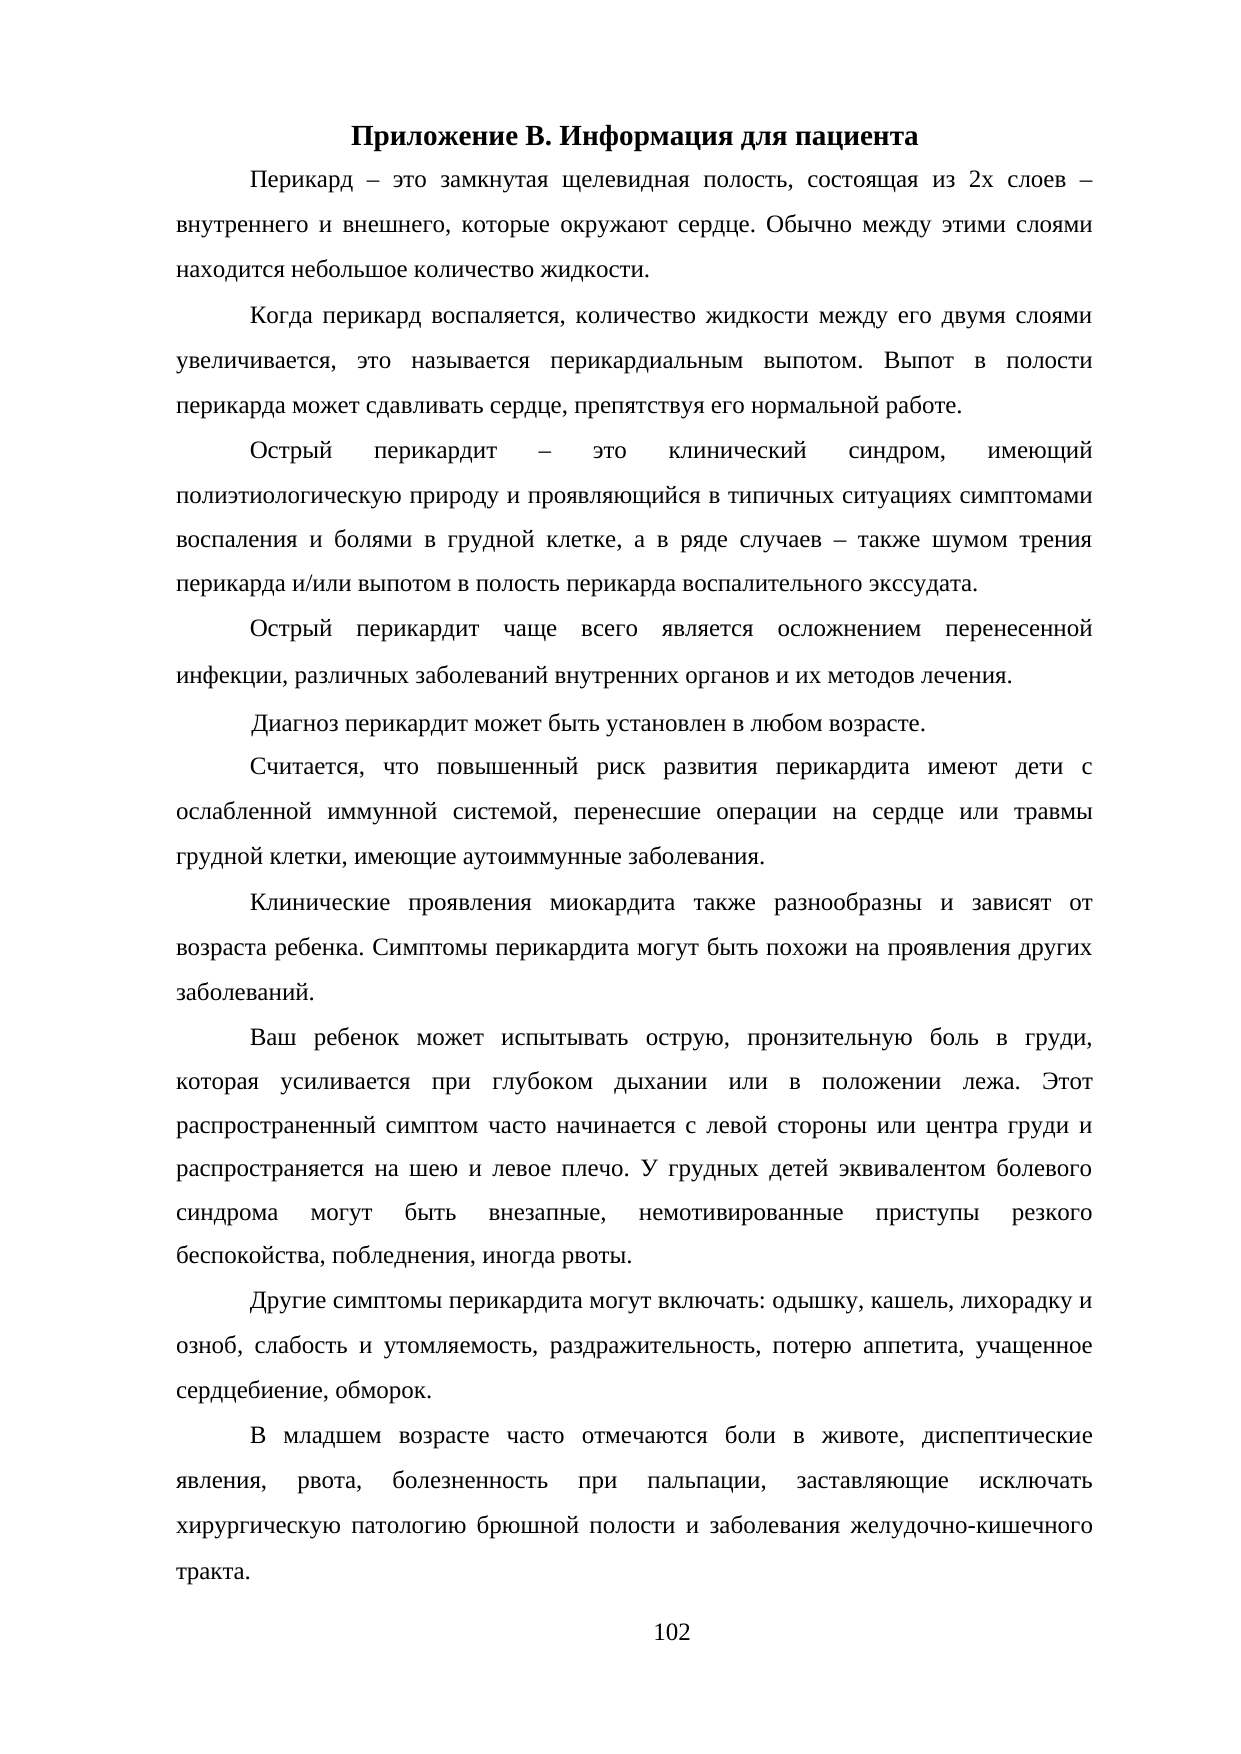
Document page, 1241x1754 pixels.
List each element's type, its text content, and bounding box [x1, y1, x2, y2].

text Клинические проявления миокардита также разнообразны и зависят от возраста ребенка. Симптомы перикардита могут быть похожи на проявления других заболеваний. [176, 887, 1093, 1006]
text Считается, что повышенный риск развития перикардита имеют дети с ослабленной иммунной системой, перенесшие операции на сердце или травмы грудной клетки, имеющие аутоиммунные заболевания. [176, 751, 1093, 870]
text Когда перикард воспаляется, количество жидкости между его двумя слоями увеличивается, это называется перикардиальным выпотом. Выпот в полости перикарда может сдавливать сердце, препятствуя его нормальной работе. [176, 300, 1093, 419]
text Диагноз перикардит может быть установлен в любом возрасте. [251, 708, 1093, 737]
text Другие симптомы перикардита могут включать: одышку, кашель, лихорадку и озноб, слабость и утомляемость, раздражительность, потерю аппетита, учащенное сердцебиение, обморок. [176, 1285, 1093, 1404]
text Острый перикардит – это клинический синдром, имеющий полиэтиологическую природу и проявляющийся в типичных ситуациях симптомами воспаления и болями в грудной клетке, а в ряде случаев – также шумом трения перикарда и/или выпотом в полость перикарда воспалительного экссудата. [176, 436, 1093, 597]
text Перикард – это замкнутая щелевидная полость, состоящая из 2х слоев – внутреннего и внешнего, которые окружают сердце. Обычно между этими слоями находится небольшое количество жидкости. [176, 164, 1093, 283]
text Острый перикардит чаще всего является осложнением перенесенной инфекции, различных заболеваний внутренних органов и их методов лечения. [176, 613, 1093, 689]
text В младшем возрасте часто отмечаются боли в животе, диспептические явления, рвота, болезненность при пальпации, заставляющие исключать хирургическую патологию брюшной полости и заболевания желудочно-кишечного тракта. [176, 1420, 1093, 1584]
subtitle Приложение В. Информация для пациента [177, 118, 1092, 152]
text Ваш ребенок может испытывать острую, пронзительную боль в груди, которая усиливается при глубоком дыхании или в положении лежа. Этот распространенный симптом часто начинается с левой стороны или центра груди и распространяется на шею и левое плечо. У грудных детей эквивалентом болевого синдрома могут быть внезапные, немотивированные приступы резкого беспокойства, побледнения, иногда рвоты. [176, 1022, 1093, 1269]
